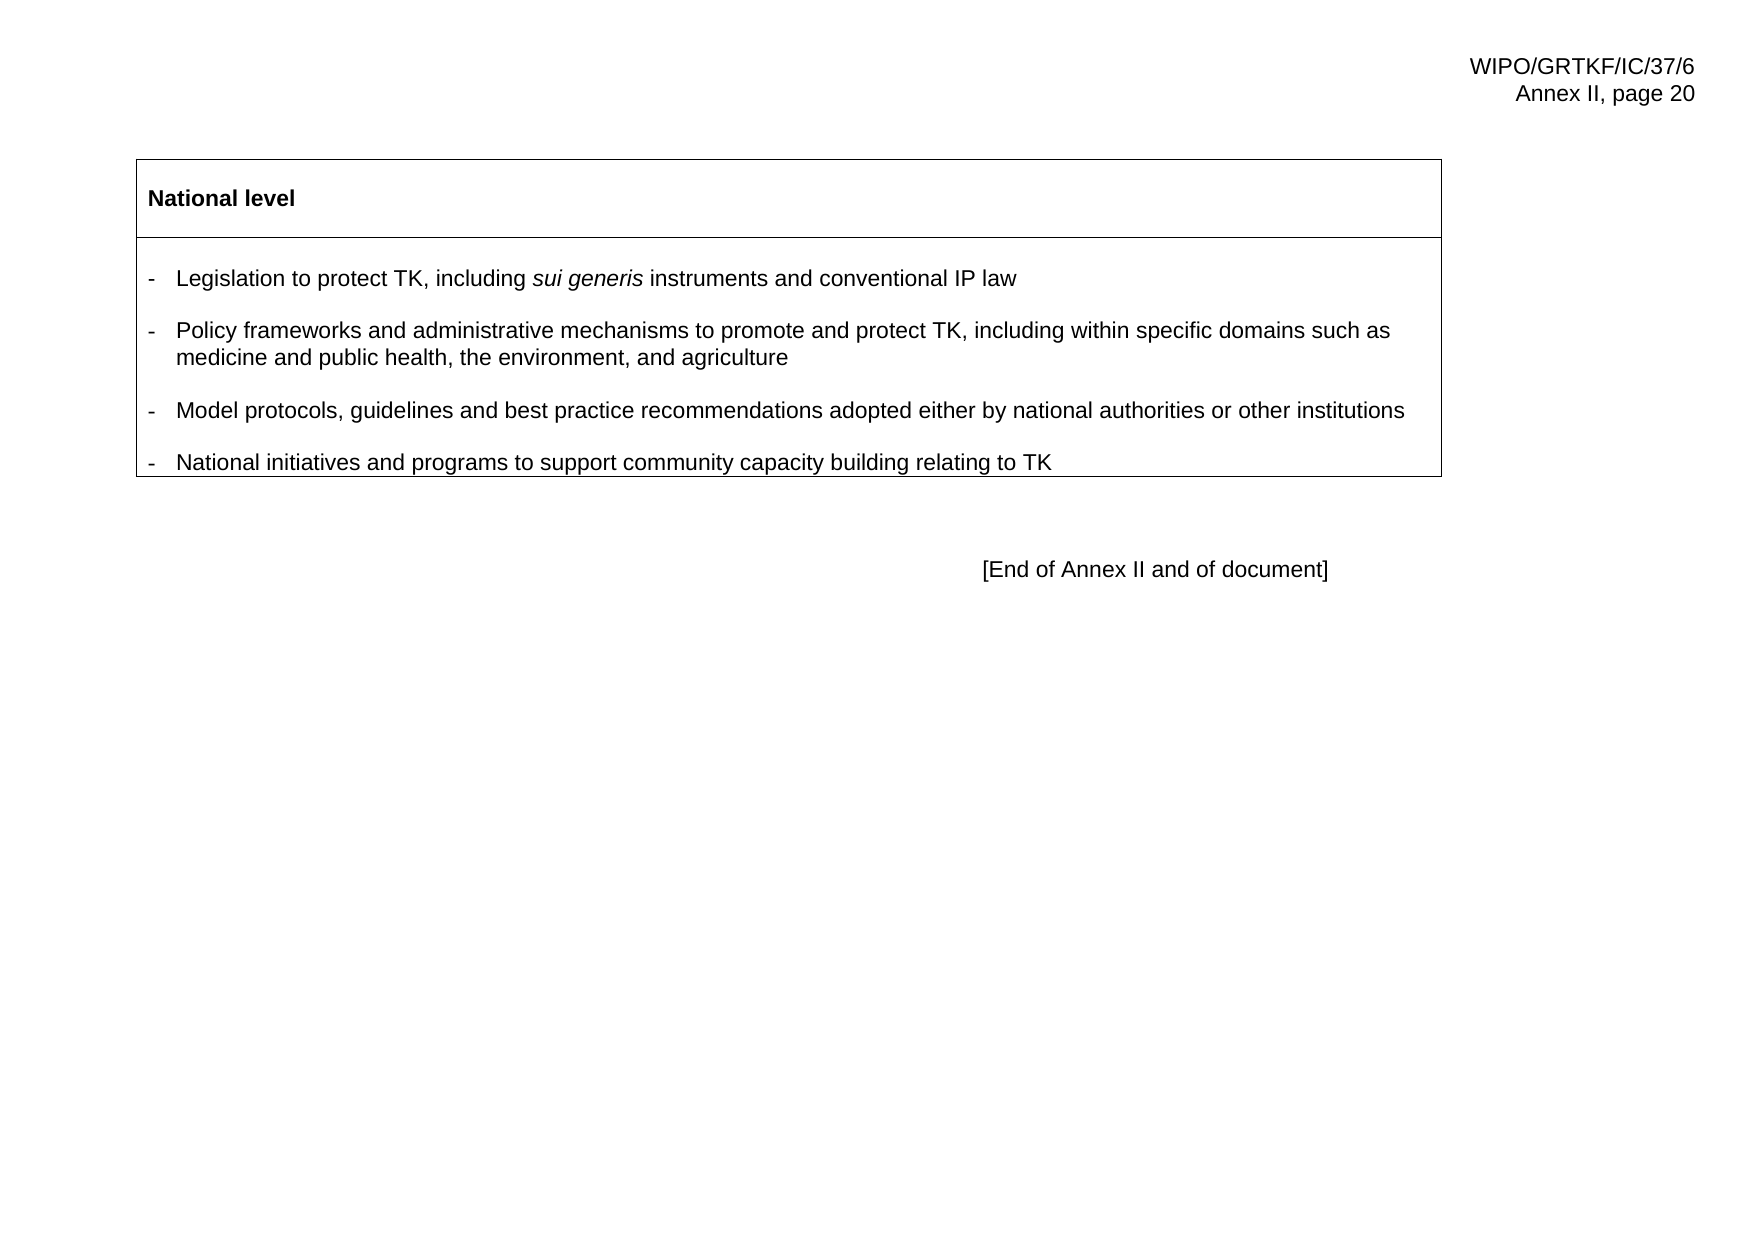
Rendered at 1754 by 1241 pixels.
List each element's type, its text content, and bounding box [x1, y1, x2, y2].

text [End of Annex II and of document] [982, 556, 1695, 582]
table_header National level [137, 160, 1441, 237]
table_cell Legislation to protect TK, including sui generis instruments and conventional IP law Policy frameworks and administrative mechanisms to promote and protect TK, including within specific domains such as medicine and public health, the environment, and agriculture Model protocols, guidelines and best practice recommendations adopted either by national authorities or other institutions National initiatives and programs to support community capacity building relating to TK [137, 238, 1441, 476]
